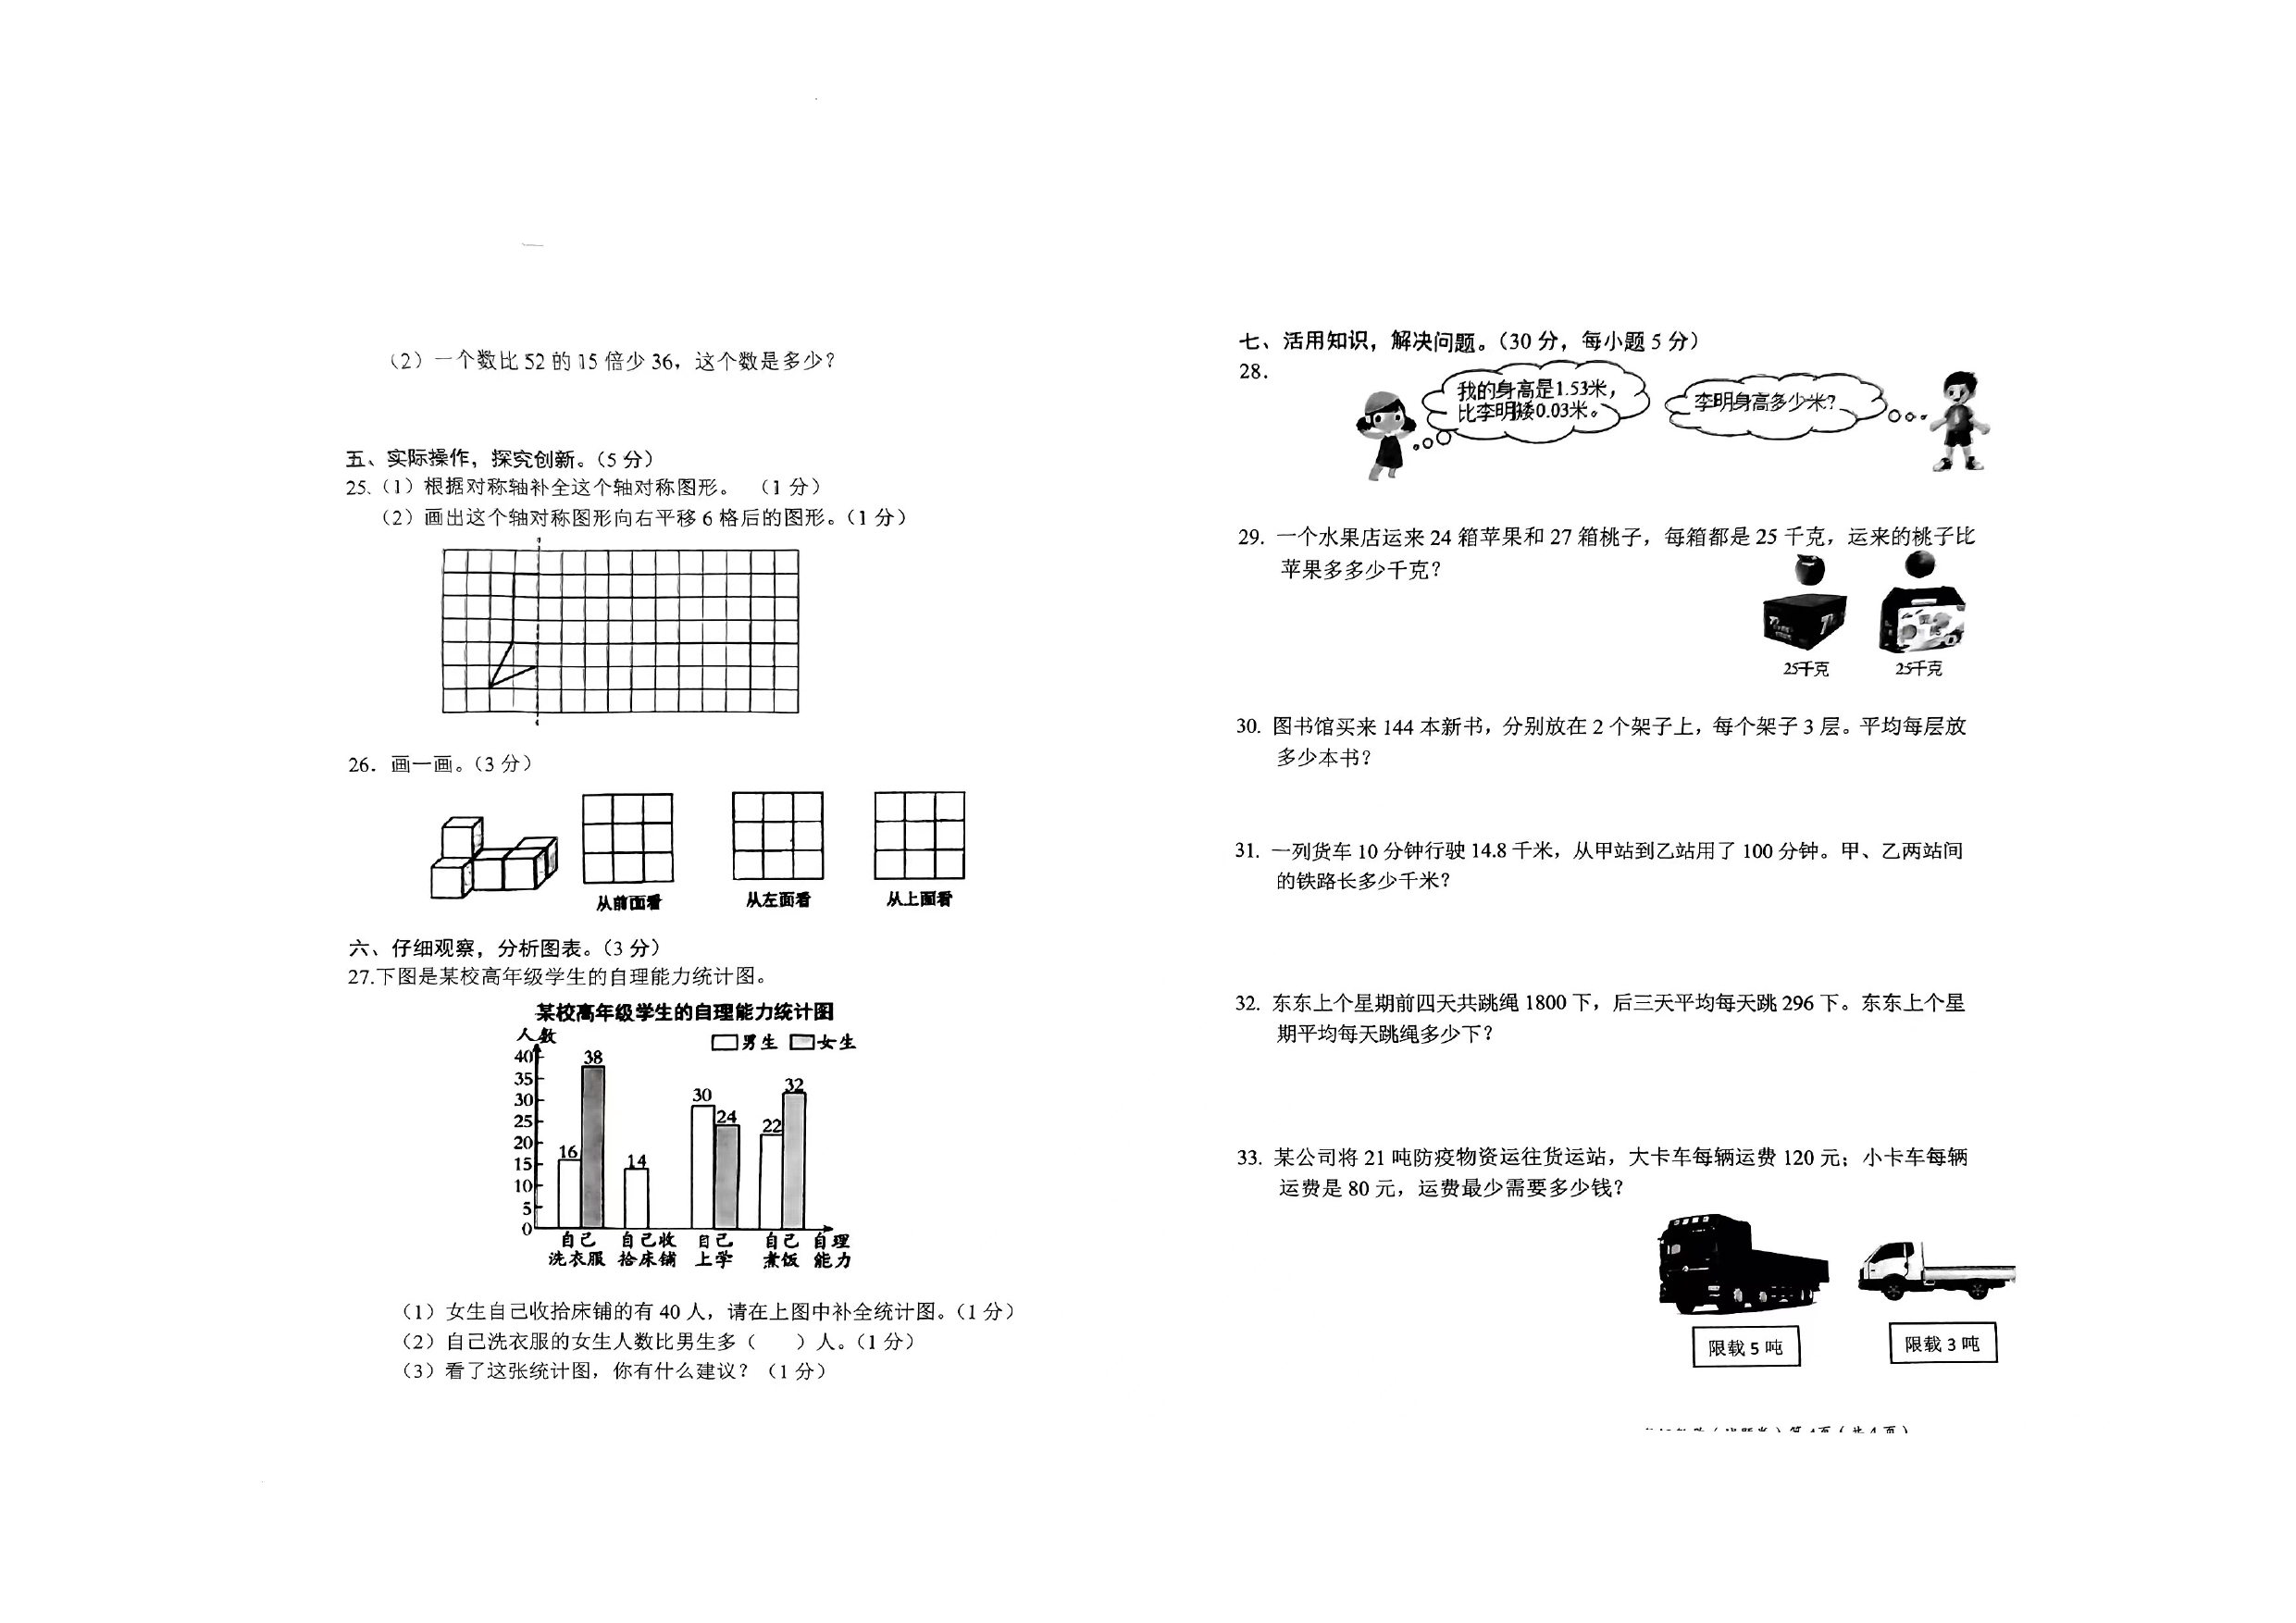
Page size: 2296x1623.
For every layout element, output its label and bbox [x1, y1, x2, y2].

picture [139, 180, 2156, 1440]
